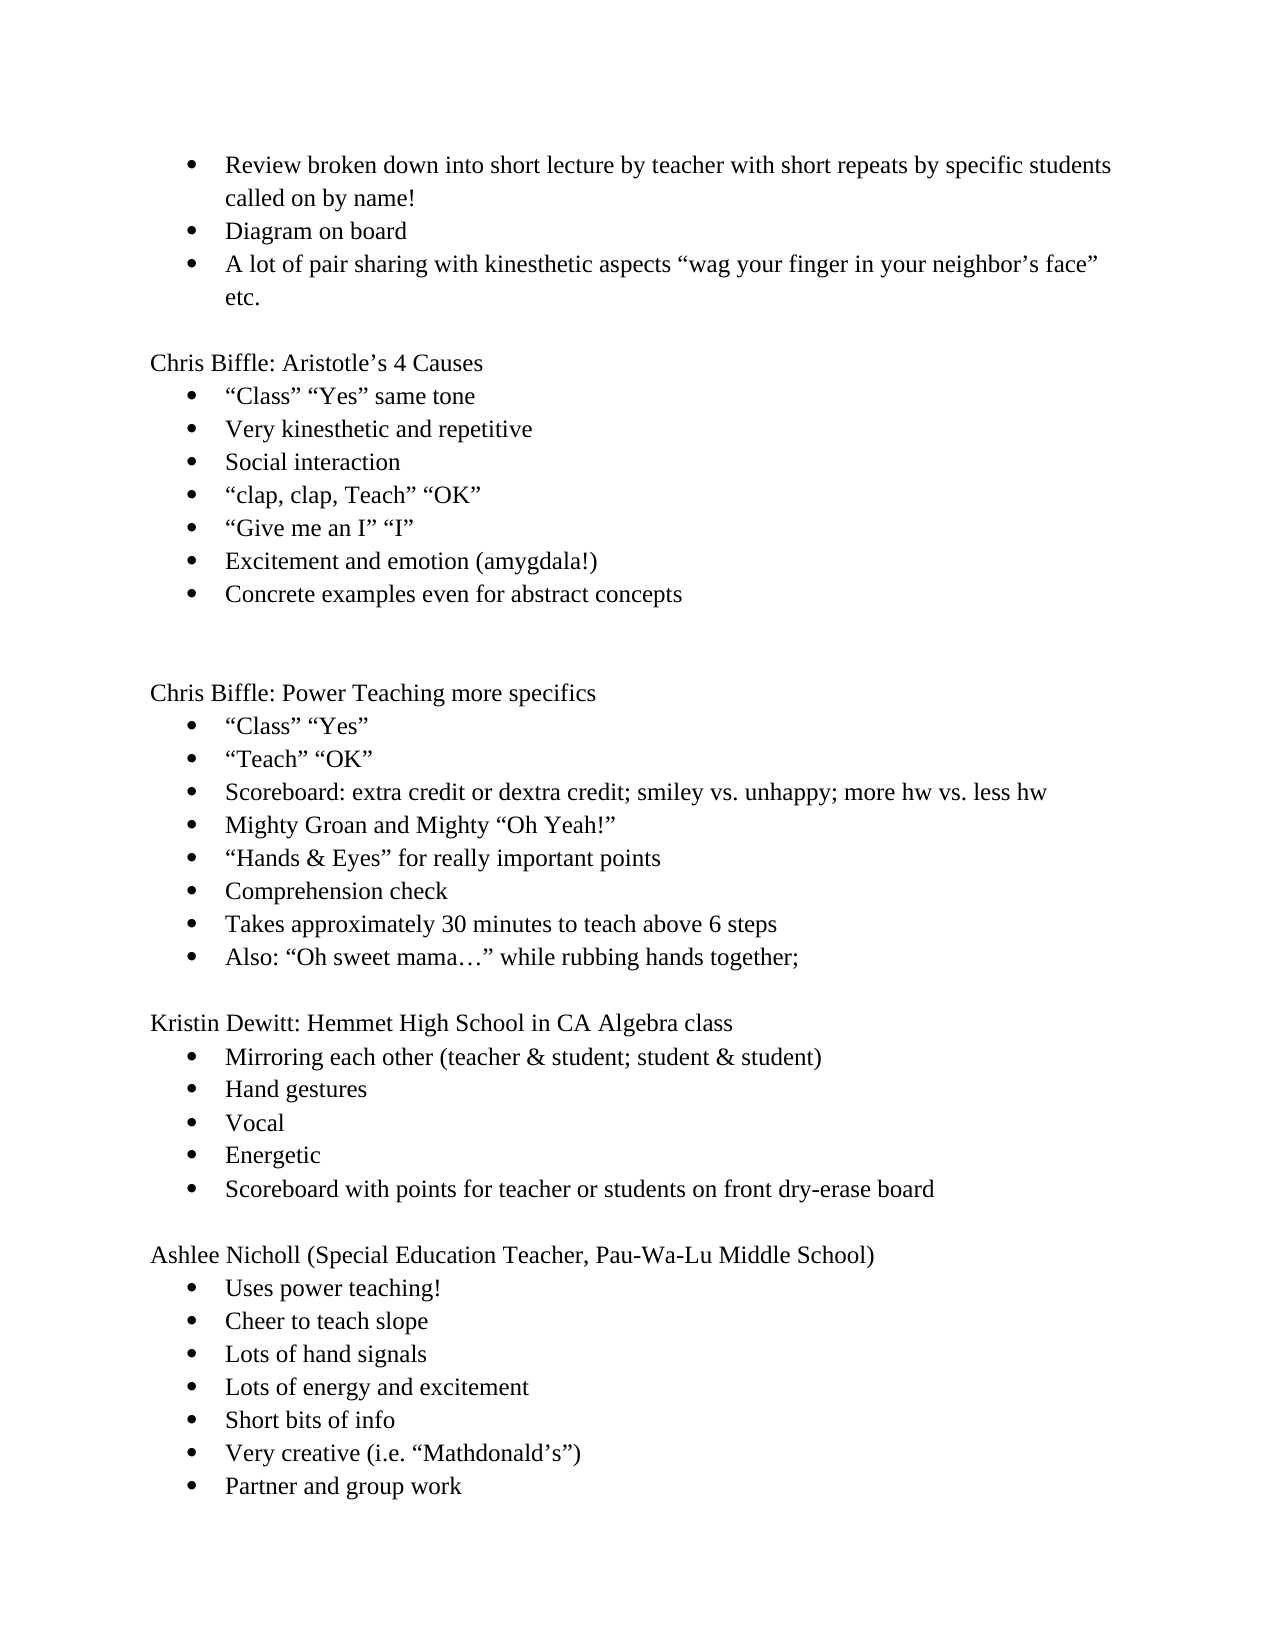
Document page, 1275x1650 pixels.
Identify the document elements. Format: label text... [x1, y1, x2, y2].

list Excitement and emotion (amygdala!) [187, 546, 1125, 575]
list Vocal [187, 1108, 1125, 1136]
list Also: “Oh sweet mama…” while rubbing hands together; [187, 942, 1125, 971]
list Hand gestures [187, 1074, 1125, 1103]
list “Class” “Yes” same tone [187, 381, 1125, 410]
list “Class” “Yes” [187, 711, 1125, 740]
list A lot of pair sharing with kinesthetic aspects “wag your finger in your neighbor’s face” etc. [187, 249, 1125, 311]
list Very creative (i.e. “Mathdonald’s”) [187, 1438, 1125, 1467]
list Diagram on board [187, 216, 1125, 245]
list Energetic [187, 1141, 1125, 1169]
list Mighty Groan and Mighty “Oh Yeah!” [187, 810, 1125, 839]
list Comprehension check [187, 876, 1125, 905]
list Mirroring each other (teacher & student; student & student) [187, 1042, 1125, 1070]
list “clap, clap, Teach” “OK” [187, 480, 1125, 509]
list Review broken down into short lecture by teacher with short repeats by specific students called on by name! [187, 150, 1125, 212]
list “Give me an I” “I” [187, 513, 1125, 542]
list “Teach” “OK” [187, 744, 1125, 773]
list Very kinesthetic and repetitive [187, 414, 1125, 443]
list Scoreboard with points for teacher or students on front dry-erase board [187, 1174, 1125, 1202]
text Chris Biffle: Aristotle’s 4 Causes [150, 348, 1125, 377]
list Scoreboard: extra credit or dextra credit; smiley vs. unhappy; more hw vs. less hw [187, 777, 1125, 806]
list Takes approximately 30 minutes to teach above 6 steps [187, 909, 1125, 938]
list Lots of energy and excitement [187, 1372, 1125, 1401]
text Kristin Dewitt: Hemmet High School in CA Algebra class [150, 1008, 1125, 1037]
list Uses power teaching! [187, 1273, 1125, 1301]
list Lots of hand signals [187, 1339, 1125, 1367]
text Chris Biffle: Power Teaching more specifics [150, 678, 1125, 707]
list “Hands & Eyes” for really important points [187, 843, 1125, 872]
list Cheer to teach slope [187, 1306, 1125, 1334]
list Short bits of info [187, 1405, 1125, 1433]
text Ashlee Nicholl (Special Education Teacher, Pau-Wa-Lu Middle School) [150, 1240, 1125, 1268]
list Partner and group work [187, 1471, 1125, 1499]
list Social interaction [187, 447, 1125, 476]
list Concrete examples even for abstract concepts [187, 579, 1125, 608]
